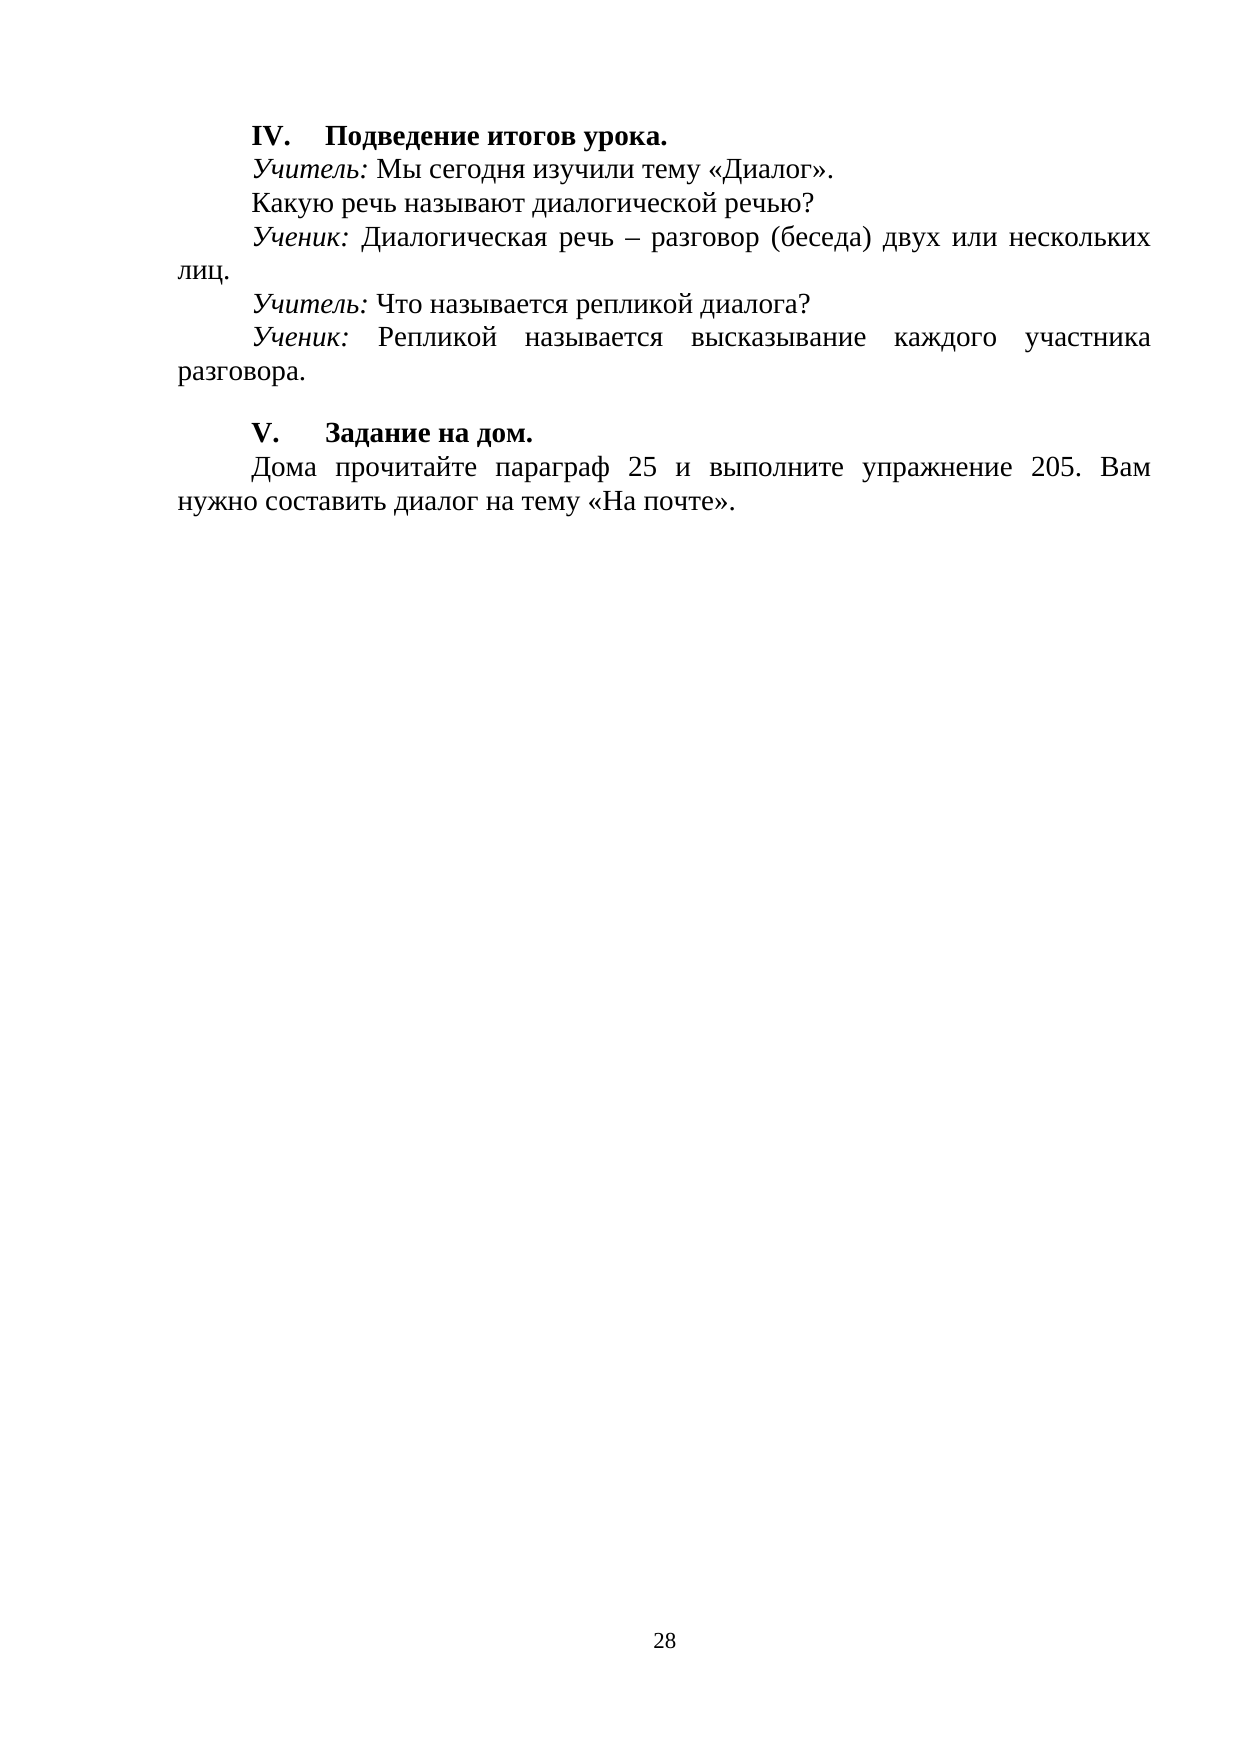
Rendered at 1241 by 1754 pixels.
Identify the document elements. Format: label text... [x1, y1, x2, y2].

list Задание на дом. [177, 416, 1152, 449]
text Ученик: Репликой называется высказывание каждого участника разговора. [177, 319, 1152, 386]
text Учитель: Мы сегодня изучили тему «Диалог». [177, 152, 1152, 185]
text Учитель: Что называется репликой диалога? [177, 286, 1152, 319]
list Подведение итогов урока. [177, 118, 1152, 152]
text Ученик: Диалогическая речь – разговор (беседа) двух или нескольких лиц. [177, 219, 1152, 286]
text Дома прочитайте параграф 25 и выполните упражнение 205. Вам нужно составить диалог на тему «На почте». [177, 449, 1152, 516]
text Какую речь называют диалогической речью? [177, 185, 1152, 219]
